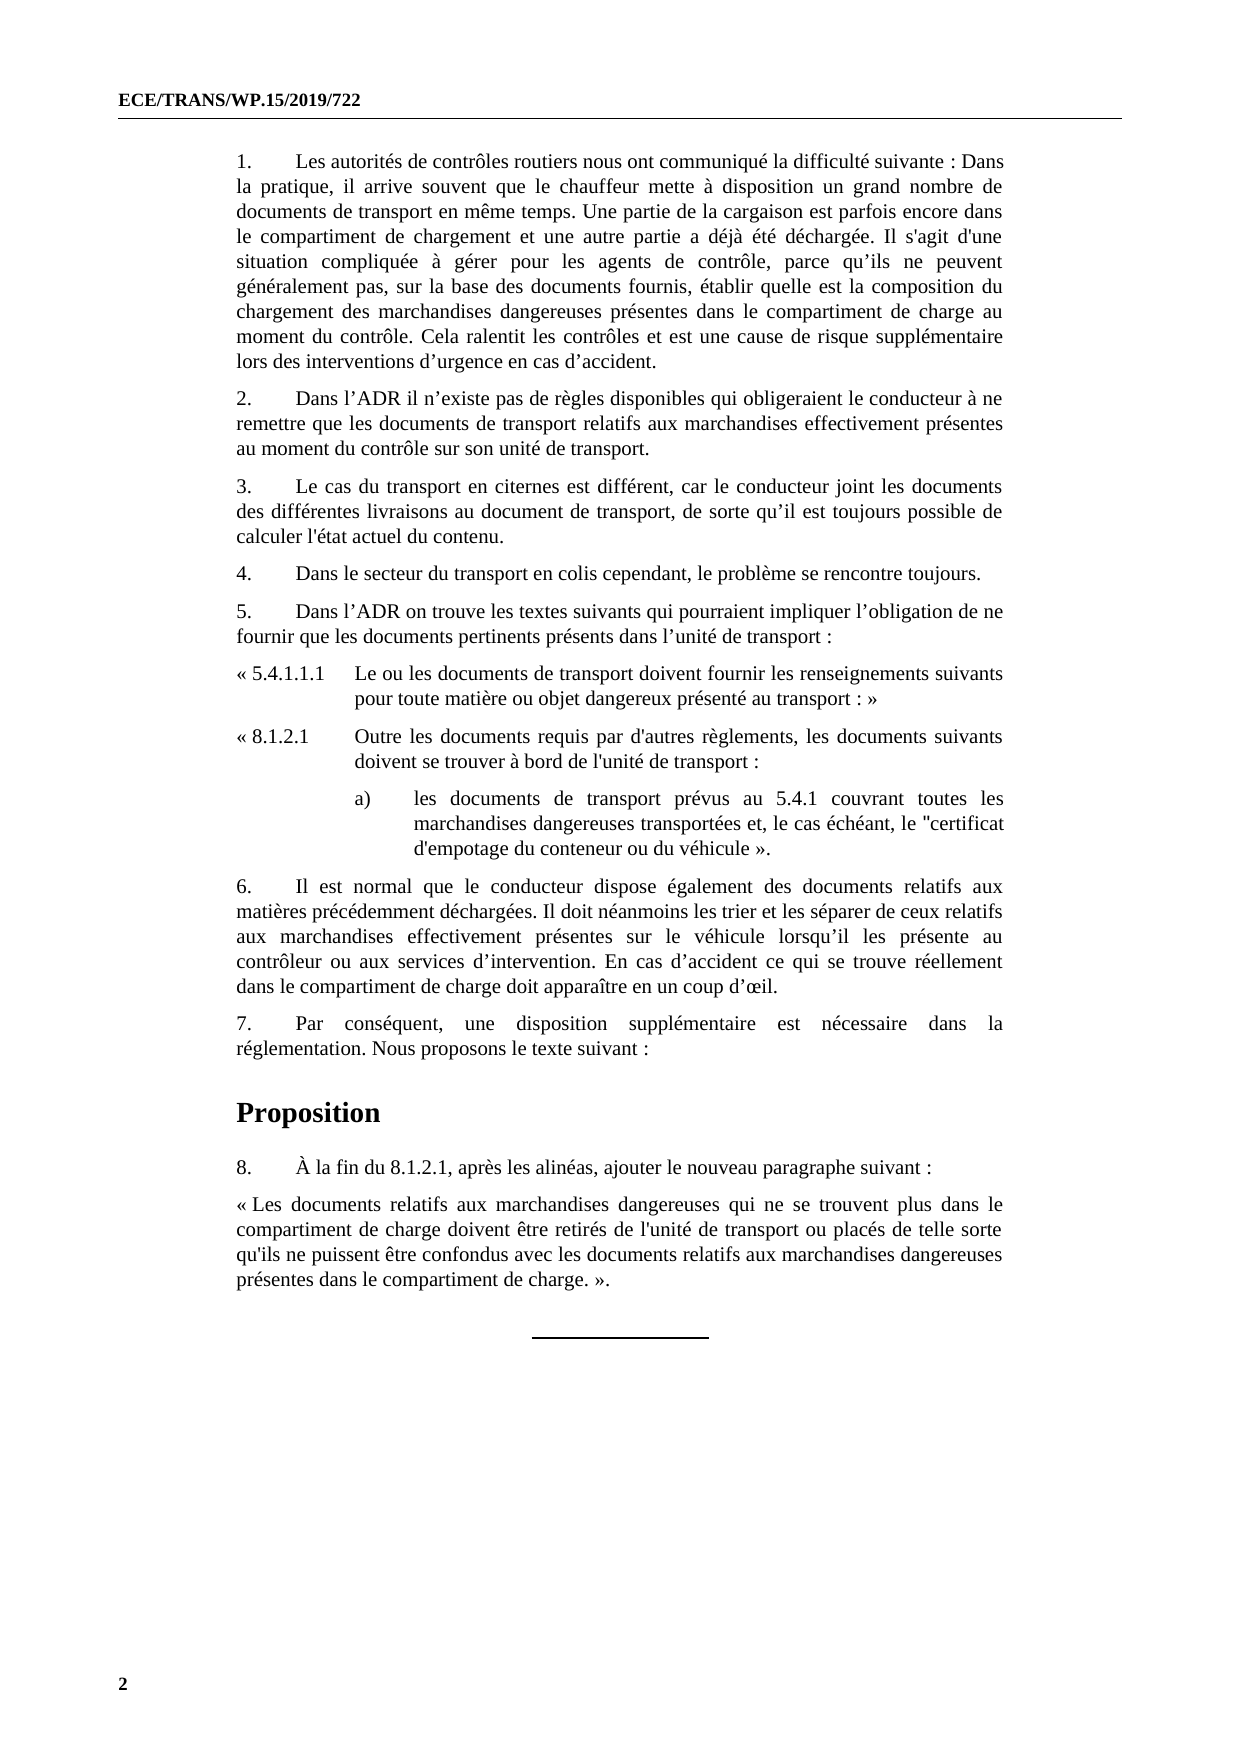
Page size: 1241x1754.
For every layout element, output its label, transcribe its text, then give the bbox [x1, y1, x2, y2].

text « 5.4.1.1.1 Le ou les documents de transport doivent fournir les renseignements suivants pour toute matière ou objet dangereux présenté au transport : » [236, 660, 1004, 710]
text Proposition [118, 1098, 1004, 1129]
text 8. À la fin du 8.1.2.1, après les alinéas, ajouter le nouveau paragraphe suivant : [236, 1154, 1004, 1179]
text 6. Il est normal que le conducteur dispose également des documents relatifs aux matières précédemment déchargées. Il doit néanmoins les trier et les séparer de ceux relatifs aux marchandises effectivement présentes sur le véhicule lorsqu’il les présente au contrôleur ou aux services d’intervention. En cas d’accident ce qui se trouve réellement dans le compartiment de charge doit apparaître en un coup d’œil. [236, 873, 1004, 998]
text 3. Le cas du transport en citernes est différent, car le conducteur joint les documents des différentes livraisons au document de transport, de sorte qu’il est toujours possible de calculer l'état actuel du contenu. [236, 473, 1004, 548]
text 5. Dans l’ADR on trouve les textes suivants qui pourraient impliquer l’obligation de ne fournir que les documents pertinents présents dans l’unité de transport : [236, 598, 1004, 648]
text 1. Les autorités de contrôles routiers nous ont communiqué la difficulté suivante : Dans la pratique, il arrive souvent que le chauffeur mette à disposition un grand nombre de documents de transport en même temps. Une partie de la cargaison est parfois encore dans le compartiment de chargement et une autre partie a déjà été déchargée. Il s'agit d'une situation compliquée à gérer pour les agents de contrôle, parce qu’ils ne peuvent généralement pas, sur la base des documents fournis, établir quelle est la composition du chargement des marchandises dangereuses présentes dans le compartiment de charge au moment du contrôle. Cela ralentit les contrôles et est une cause de risque supplémentaire lors des interventions d’urgence en cas d’accident. [236, 148, 1004, 373]
text « 8.1.2.1 Outre les documents requis par d'autres règlements, les documents suivants doivent se trouver à bord de l'unité de transport : [236, 723, 1004, 773]
text « Les documents relatifs aux marchandises dangereuses qui ne se trouvent plus dans le compartiment de charge doivent être retirés de l'unité de transport ou placés de telle sorte qu'ils ne puissent être confondus avec les documents relatifs aux marchandises dangereuses présentes dans le compartiment de charge. ». [236, 1191, 1004, 1291]
text a) les documents de transport prévus au 5.4.1 couvrant toutes les marchandises dangereuses transportées et, le cas échéant, le "certificat d'empotage du conteneur ou du véhicule ». [354, 785, 1004, 860]
text 4. Dans le secteur du transport en colis cependant, le problème se rencontre toujours. [236, 560, 1004, 585]
text 7. Par conséquent, une disposition supplémentaire est nécessaire dans la réglementation. Nous proposons le texte suivant : [236, 1010, 1004, 1060]
text 2. Dans l’ADR il n’existe pas de règles disponibles qui obligeraient le conducteur à ne remettre que les documents de transport relatifs aux marchandises effectivement présentes au moment du contrôle sur son unité de transport. [236, 385, 1004, 460]
